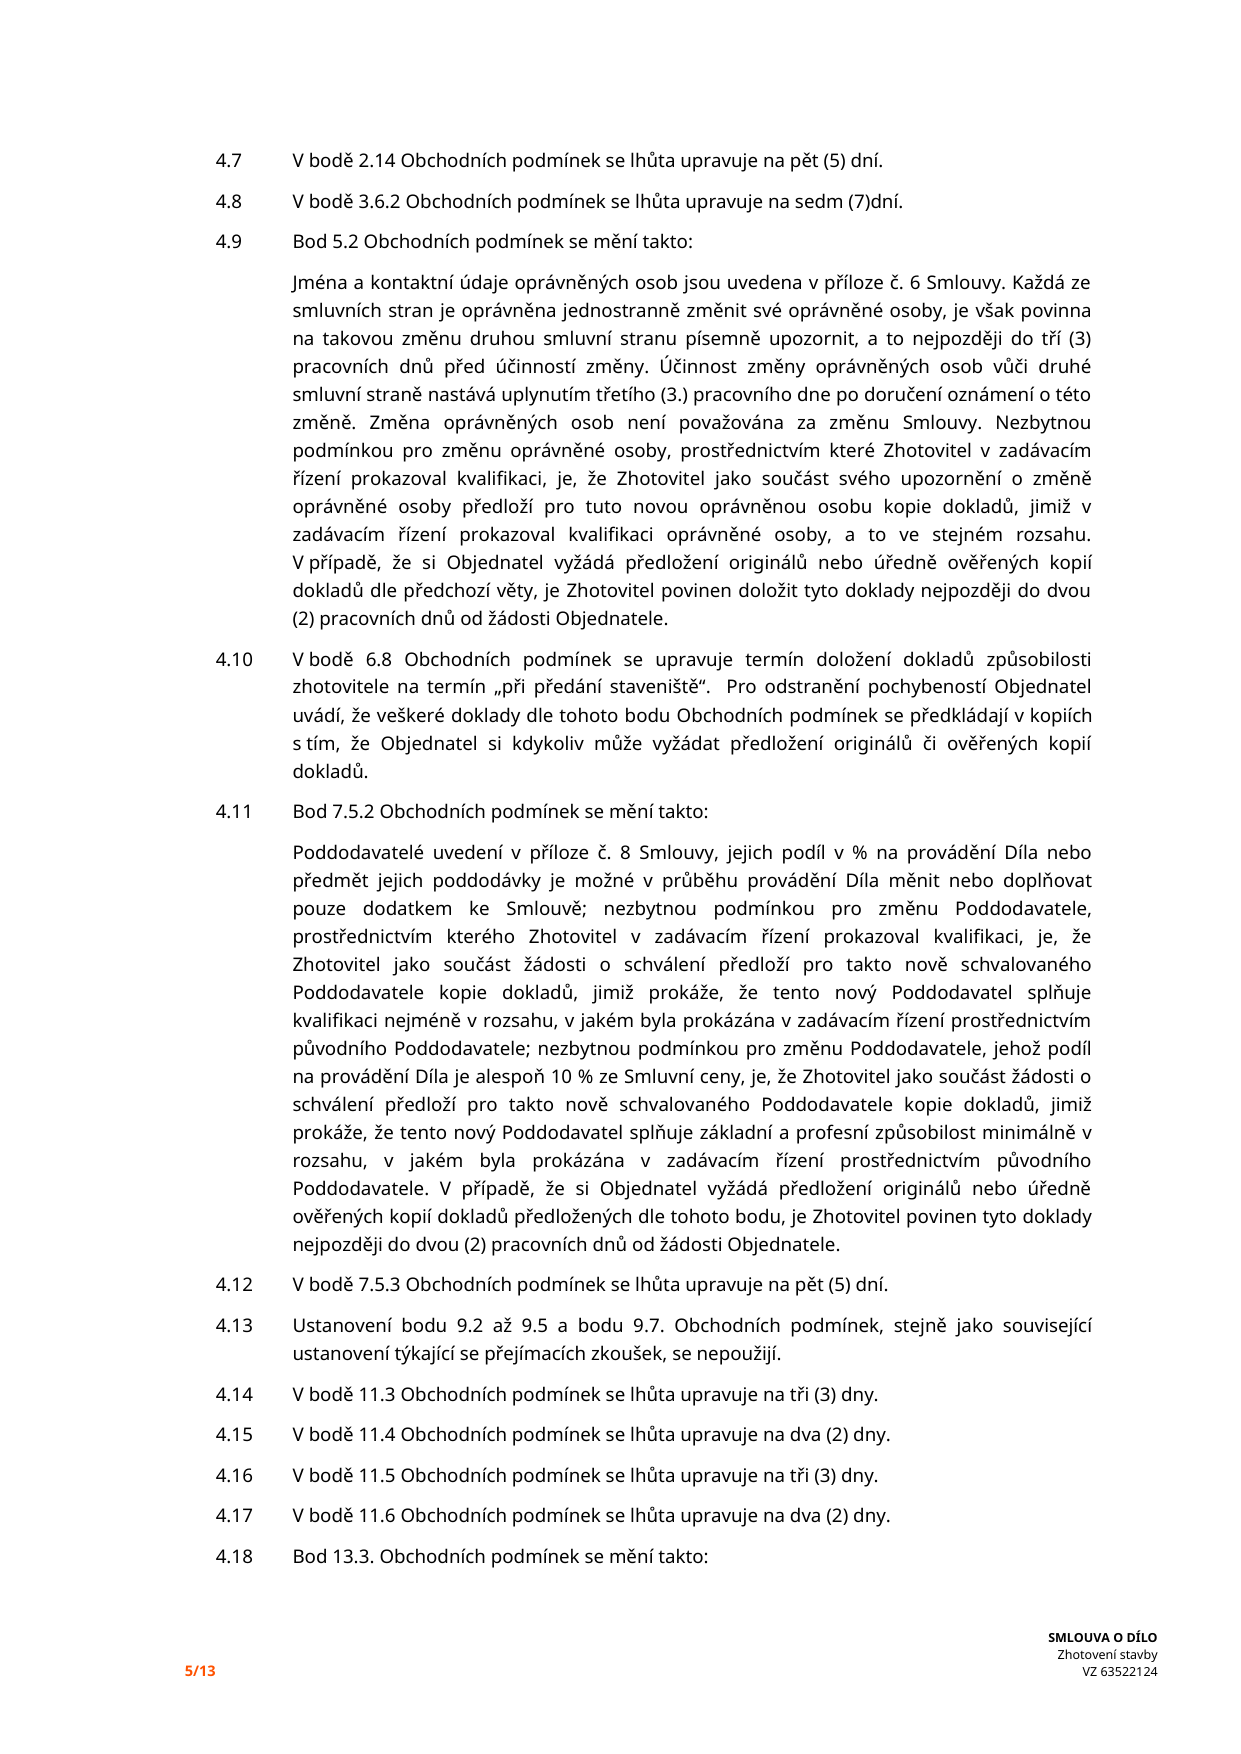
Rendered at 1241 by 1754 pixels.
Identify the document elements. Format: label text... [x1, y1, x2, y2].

text Bod 13.3. Obchodních podmínek se mění takto: [216, 1543, 1093, 1568]
text V bodě 11.6 Obchodních podmínek se lhůta upravuje na dva (2) dny. [216, 1502, 1093, 1528]
text V bodě 6.8 Obchodních podmínek se upravuje termín doložení dokladů způsobilosti zhotovitele na termín „při předání staveniště“. Pro odstranění pochybeností Objednatel uvádí, že veškeré doklady dle tohoto bodu Obchodních podmínek se předkládají v kopiích s tím, že Objednatel si kdykoliv může vyžádat předložení originálů či ověřených kopií dokladů. [216, 646, 1093, 783]
text V bodě 7.5.3 Obchodních podmínek se lhůta upravuje na pět (5) dní. [216, 1272, 1093, 1297]
text Bod 7.5.2 Obchodních podmínek se mění takto: [216, 798, 1093, 824]
text V bodě 11.4 Obchodních podmínek se lhůta upravuje na dva (2) dny. [216, 1421, 1093, 1447]
text V bodě 11.5 Obchodních podmínek se lhůta upravuje na tři (3) dny. [216, 1462, 1093, 1487]
text V bodě 11.3 Obchodních podmínek se lhůta upravuje na tři (3) dny. [216, 1381, 1093, 1406]
text Ustanovení bodu 9.2 až 9.5 a bodu 9.7. Obchodních podmínek, stejně jako související ustanovení týkající se přejímacích zkoušek, se nepoužijí. [216, 1312, 1093, 1366]
text V bodě 3.6.2 Obchodních podmínek se lhůta upravuje na sedm (7)dní. [216, 188, 1093, 213]
text Jména a kontaktní údaje oprávněných osob jsou uvedena v příloze č. 6 Smlouvy. Každá ze smluvních stran je oprávněna jednostranně změnit své oprávněné osoby, je však povinna na takovou změnu druhou smluvní stranu písemně upozornit, a to nejpozději do tří (3) pracovních dnů před účinností změny. Účinnost změny oprávněných osob vůči druhé smluvní straně nastává uplynutím třetího (3.) pracovního dne po doručení oznámení o této změně. Změna oprávněných osob není považována za změnu Smlouvy. Nezbytnou podmínkou pro změnu oprávněné osoby, prostřednictvím které Zhotovitel v zadávacím řízení prokazoval kvalifikaci, je, že Zhotovitel jako součást svého upozornění o změně oprávněné osoby předloží pro tuto novou oprávněnou osobu kopie dokladů, jimiž v zadávacím řízení prokazoval kvalifikaci oprávněné osoby, a to ve stejném rozsahu. V případě, že si Objednatel vyžádá předložení originálů nebo úředně ověřených kopií dokladů dle předchozí věty, je Zhotovitel povinen doložit tyto doklady nejpozději do dvou (2) pracovních dnů od žádosti Objednatele. [292, 269, 1093, 631]
text V bodě 2.14 Obchodních podmínek se lhůta upravuje na pět (5) dní. [216, 147, 1093, 173]
text Poddodavatelé uvedení v příloze č. 8 Smlouvy, jejich podíl v % na provádění Díla nebo předmět jejich poddodávky je možné v průběhu provádění Díla měnit nebo doplňovat pouze dodatkem ke Smlouvě; nezbytnou podmínkou pro změnu Poddodavatele, prostřednictvím kterého Zhotovitel v zadávacím řízení prokazoval kvalifikaci, je, že Zhotovitel jako součást žádosti o schválení předloží pro takto nově schvalovaného Poddodavatele kopie dokladů, jimiž prokáže, že tento nový Poddodavatel splňuje kvalifikaci nejméně v rozsahu, v jakém byla prokázána v zadávacím řízení prostřednictvím původního Poddodavatele; nezbytnou podmínkou pro změnu Poddodavatele, jehož podíl na provádění Díla je alespoň 10 % ze Smluvní ceny, je, že Zhotovitel jako součást žádosti o schválení předloží pro takto nově schvalovaného Poddodavatele kopie dokladů, jimiž prokáže, že tento nový Poddodavatel splňuje základní a profesní způsobilost minimálně v rozsahu, v jakém byla prokázána v zadávacím řízení prostřednictvím původního Poddodavatele. V případě, že si Objednatel vyžádá předložení originálů nebo úředně ověřených kopií dokladů předložených dle tohoto bodu, je Zhotovitel povinen tyto doklady nejpozději do dvou (2) pracovních dnů od žádosti Objednatele. [292, 839, 1093, 1257]
text Bod 5.2 Obchodních podmínek se mění takto: [216, 228, 1093, 254]
